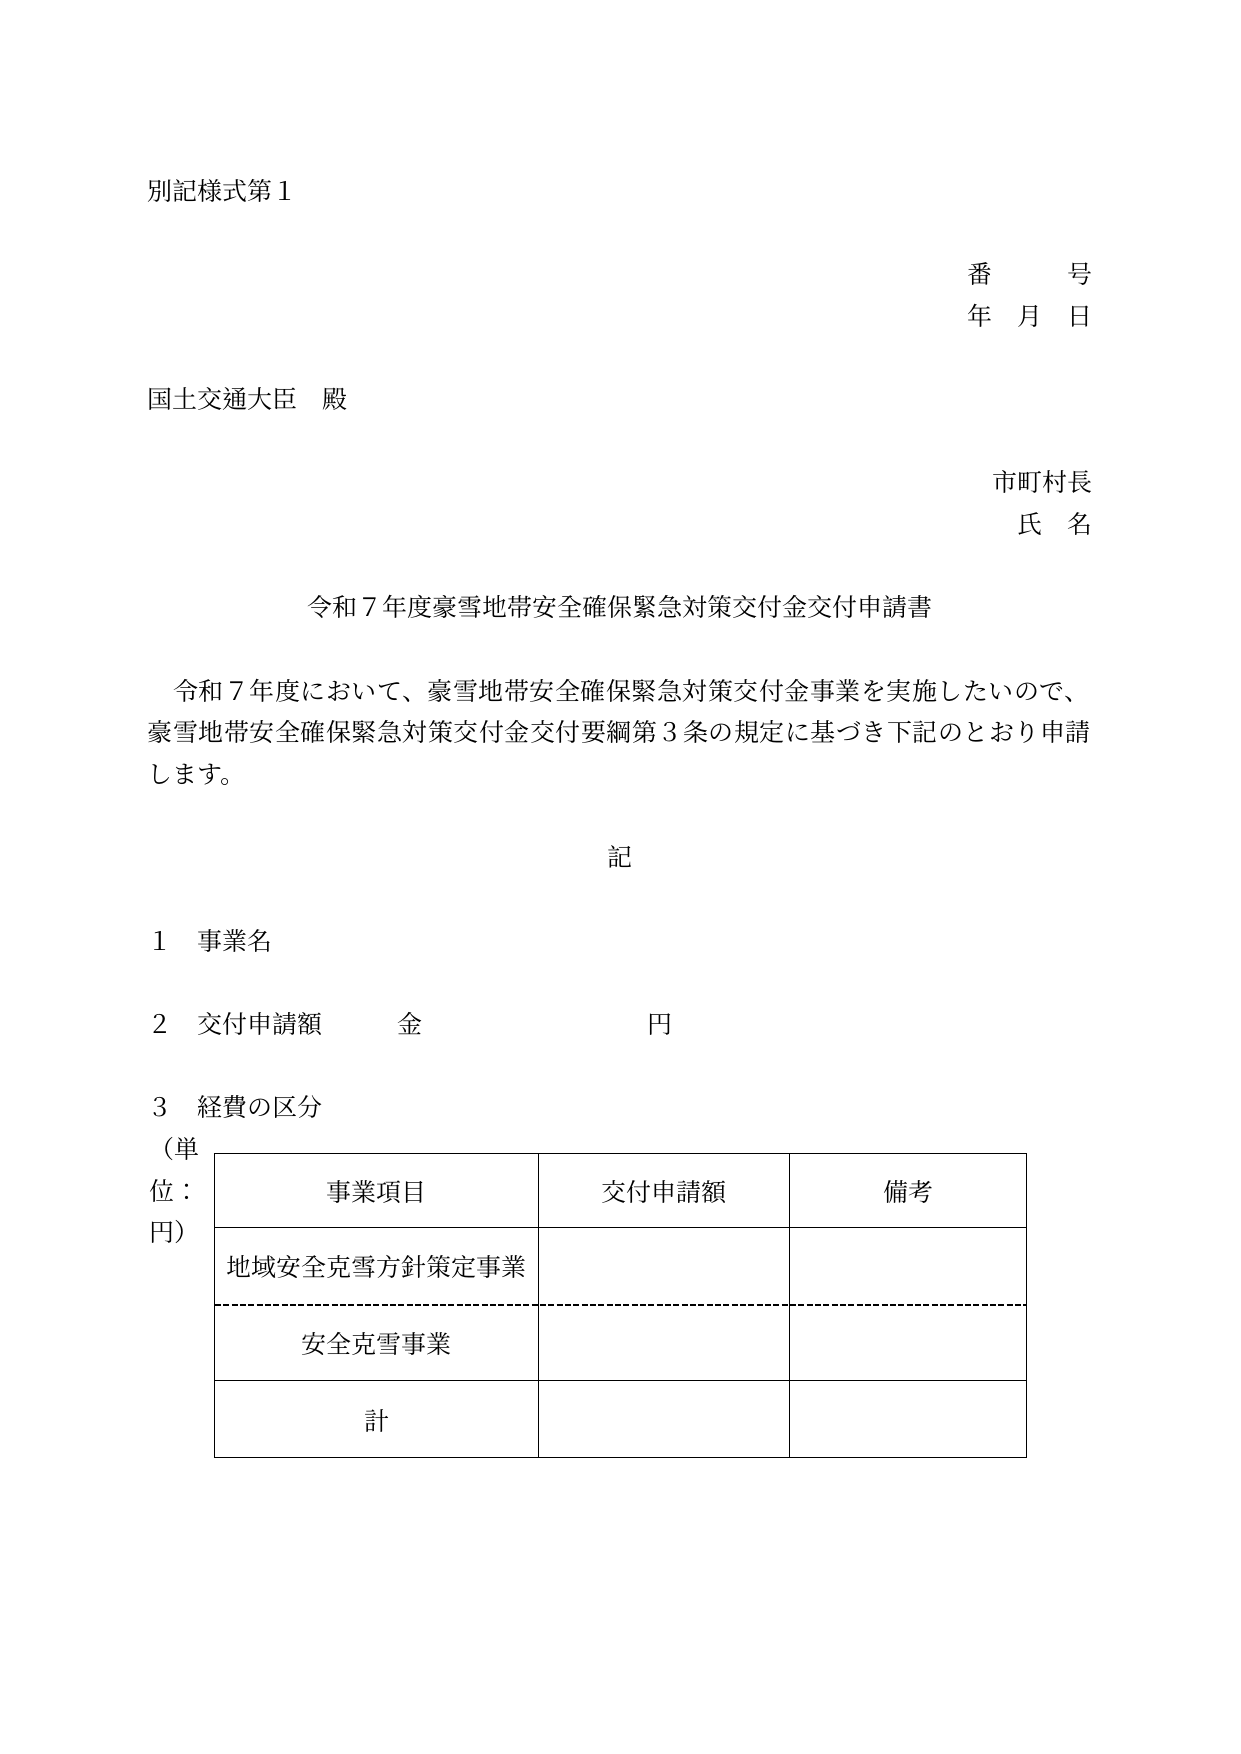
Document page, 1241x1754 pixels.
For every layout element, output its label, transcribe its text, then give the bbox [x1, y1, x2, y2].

text 令和７年度豪雪地帯安全確保緊急対策交付金交付申請書 [148, 585, 1092, 627]
table_header 交付申請額 [539, 1154, 789, 1227]
table_cell 地域安全克雪方針策定事業 [215, 1228, 538, 1303]
table_cell [539, 1381, 789, 1457]
table_cell [539, 1304, 789, 1380]
text ２ 交付申請額 金 円 [148, 1002, 1092, 1044]
table_cell [790, 1304, 1026, 1380]
text １ 事業名 [148, 919, 1092, 960]
text 令和７年度において、豪雪地帯安全確保緊急対策交付金事業を実施したいので、豪雪地帯安全確保緊急対策交付金交付要綱第３条の規定に基づき下記のとおり申請します。 [148, 669, 1092, 794]
text 別記様式第１ [148, 169, 1092, 210]
table_header 備考 [790, 1154, 1026, 1227]
table_cell 安全克雪事業 [215, 1304, 538, 1380]
text （単位：円） [148, 1127, 1042, 1252]
table_cell [790, 1381, 1026, 1457]
text ３ 経費の区分 [148, 1085, 1092, 1127]
subtitle 記 [148, 835, 1092, 877]
table_cell [539, 1228, 789, 1303]
table_cell [790, 1228, 1026, 1303]
text 市町村長 [148, 460, 1092, 502]
text 国土交通大臣 殿 [148, 377, 1092, 419]
text 年 月 日 [148, 294, 1092, 335]
text 番 号 [148, 252, 1092, 294]
table_header 事業項目 [215, 1154, 538, 1227]
text 氏 名 [148, 502, 1092, 544]
table_cell 計 [215, 1381, 538, 1457]
